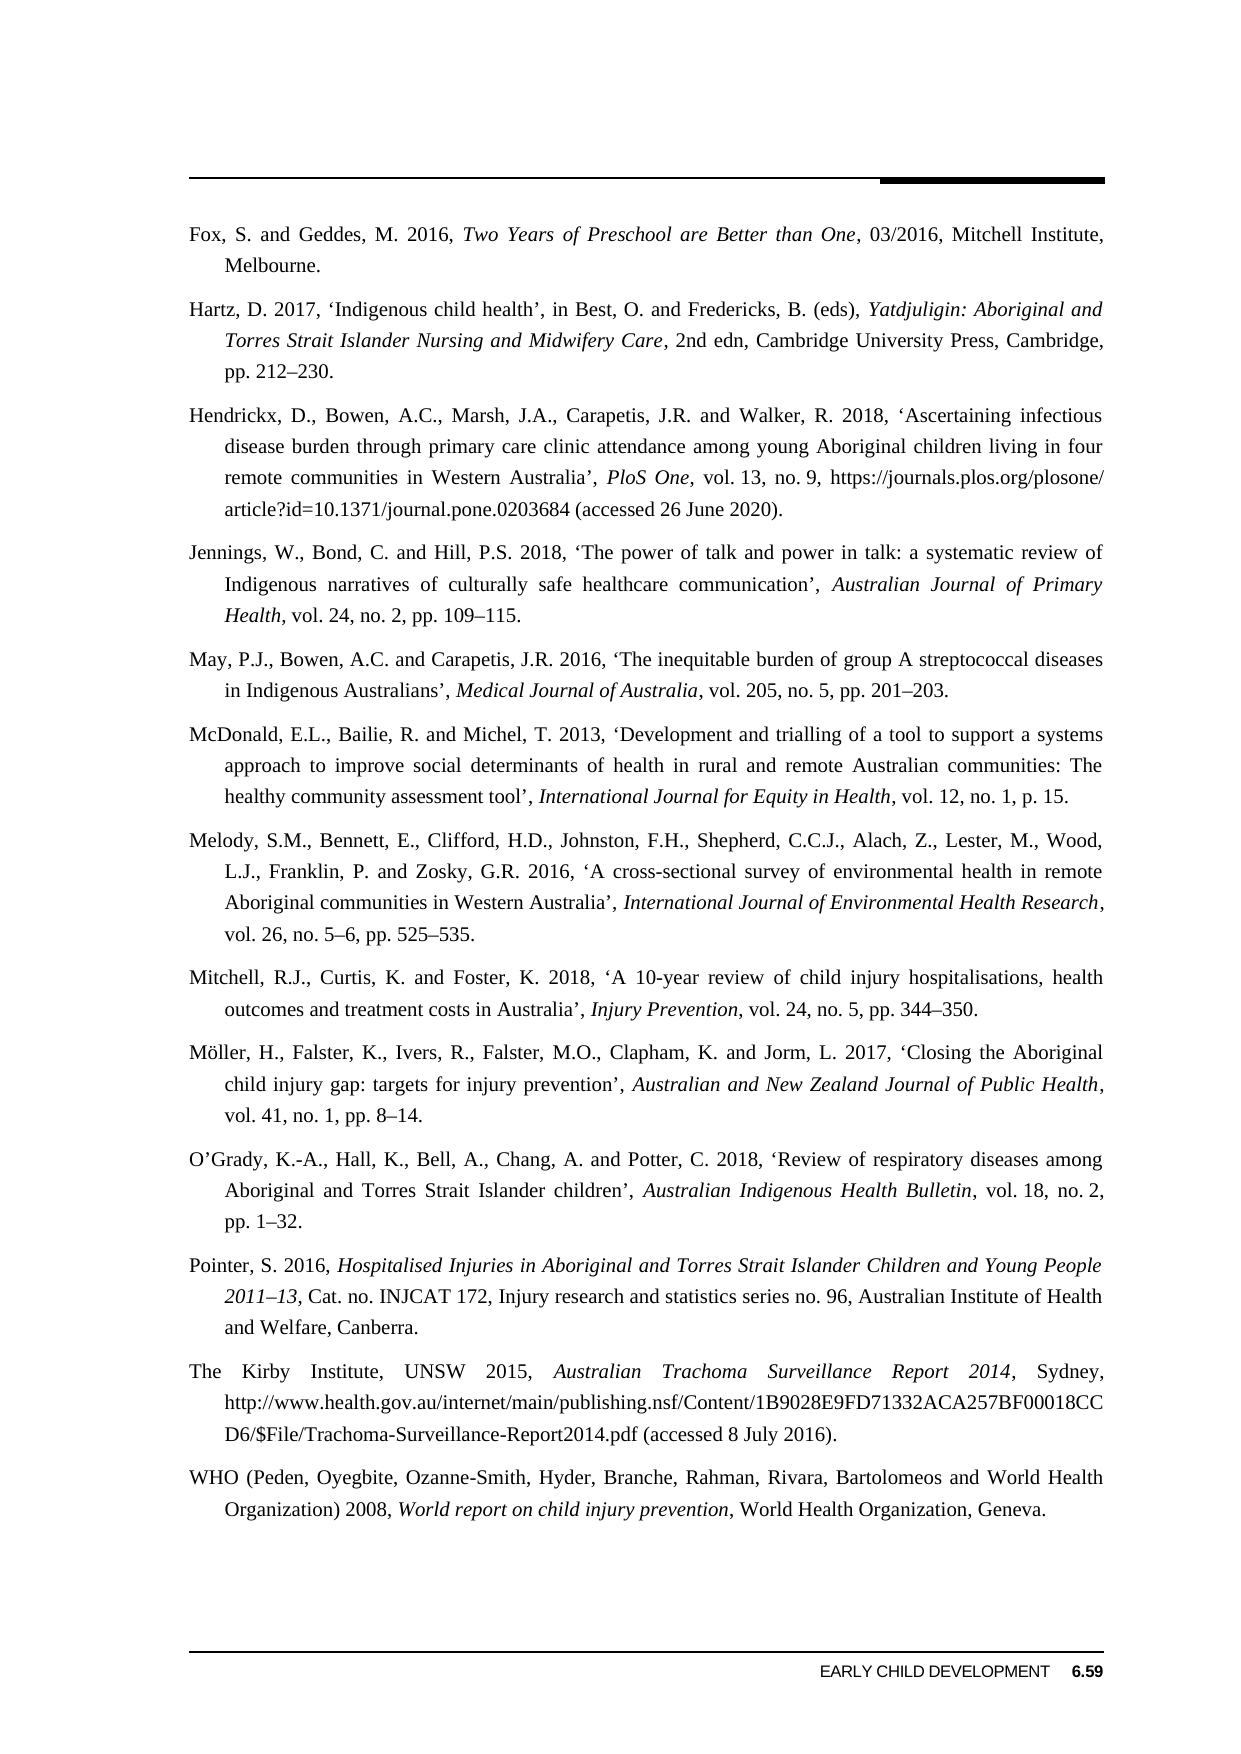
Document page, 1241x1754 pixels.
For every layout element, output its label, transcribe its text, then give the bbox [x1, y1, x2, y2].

text Jennings, W., Bond, C. and Hill, P.S. 2018, ‘The power of talk and power in talk: a systematic review of Indigenous narratives of culturally safe healthcare communication’, Australian Journal of Primary Health, vol. 24, no. 2, pp. 109–115. [189, 533, 1104, 627]
text O’Grady, K.-A., Hall, K., Bell, A., Chang, A. and Potter, C. 2018, ‘Review of respiratory diseases among Aboriginal and Torres Strait Islander children’, Australian Indigenous Health Bulletin, vol. 18, no. 2, pp. 1–32. [189, 1139, 1104, 1233]
text Hartz, D. 2017, ‘Indigenous child health’, in Best, O. and Fredericks, B. (eds), Yatdjuligin: Aboriginal and Torres Strait Islander Nursing and Midwifery Care, 2nd edn, Cambridge University Press, Cambridge, pp. 212–230. [189, 289, 1104, 383]
text Pointer, S. 2016, Hospitalised Injuries in Aboriginal and Torres Strait Islander Children and Young People 2011–13, Cat. no. INJCAT 172, Injury research and statistics series no. 96, Australian Institute of Health and Welfare, Canberra. [189, 1246, 1104, 1339]
text Melody, S.M., Bennett, E., Clifford, H.D., Johnston, F.H., Shepherd, C.C.J., Alach, Z., Lester, M., Wood, L.J., Franklin, P. and Zosky, G.R. 2016, ‘A cross-sectional survey of environmental health in remote Aboriginal communities in Western Australia’, International Journal of Environmental Health Research, vol. 26, no. 5–6, pp. 525–535. [189, 821, 1104, 946]
text WHO (Peden, Oyegbite, Ozanne-Smith, Hyder, Branche, Rahman, Rivara, Bartolomeos and World Health Organization) 2008, World report on child injury prevention, World Health Organization, Geneva. [189, 1458, 1104, 1521]
text May, P.J., Bowen, A.C. and Carapetis, J.R. 2016, ‘The inequitable burden of group A streptococcal diseases in Indigenous Australians’, Medical Journal of Australia, vol. 205, no. 5, pp. 201–203. [189, 639, 1104, 702]
text Möller, H., Falster, K., Ivers, R., Falster, M.O., Clapham, K. and Jorm, L. 2017, ‘Closing the Aboriginal child injury gap: targets for injury prevention’, Australian and New Zealand Journal of Public Health, vol. 41, no. 1, pp. 8–14. [189, 1033, 1104, 1127]
text McDonald, E.L., Bailie, R. and Michel, T. 2013, ‘Development and trialling of a tool to support a systems approach to improve social determinants of health in rural and remote Australian communities: The healthy community assessment tool’, International Journal for Equity in Health, vol. 12, no. 1, p. 15. [189, 714, 1104, 808]
text Fox, S. and Geddes, M. 2016, Two Years of Preschool are Better than One, 03/2016, Mitchell Institute, Melbourne. [189, 214, 1104, 277]
text The Kirby Institute, UNSW 2015, Australian Trachoma Surveillance Report 2014, Sydney, http://www.health.gov.au/internet/main/publishing.nsf/Content/1B9028E9FD71332ACA257BF00018CCD6/$File/Trachoma-Surveillance-Report2014.pdf (accessed 8 July 2016). [189, 1352, 1104, 1446]
text Mitchell, R.J., Curtis, K. and Foster, K. 2018, ‘A 10-year review of child injury hospitalisations, health outcomes and treatment costs in Australia’, Injury Prevention, vol. 24, no. 5, pp. 344–350. [189, 958, 1104, 1021]
text Hendrickx, D., Bowen, A.C., Marsh, J.A., Carapetis, J.R. and Walker, R. 2018, ‘Ascertaining infectious disease burden through primary care clinic attendance among young Aboriginal children living in four remote communities in Western Australia’, PloS One, vol. 13, no. 9, https://journals.plos.org/plosone/ article?id=10.1371/journal.pone.0203684 (accessed 26 June 2020). [189, 396, 1104, 521]
